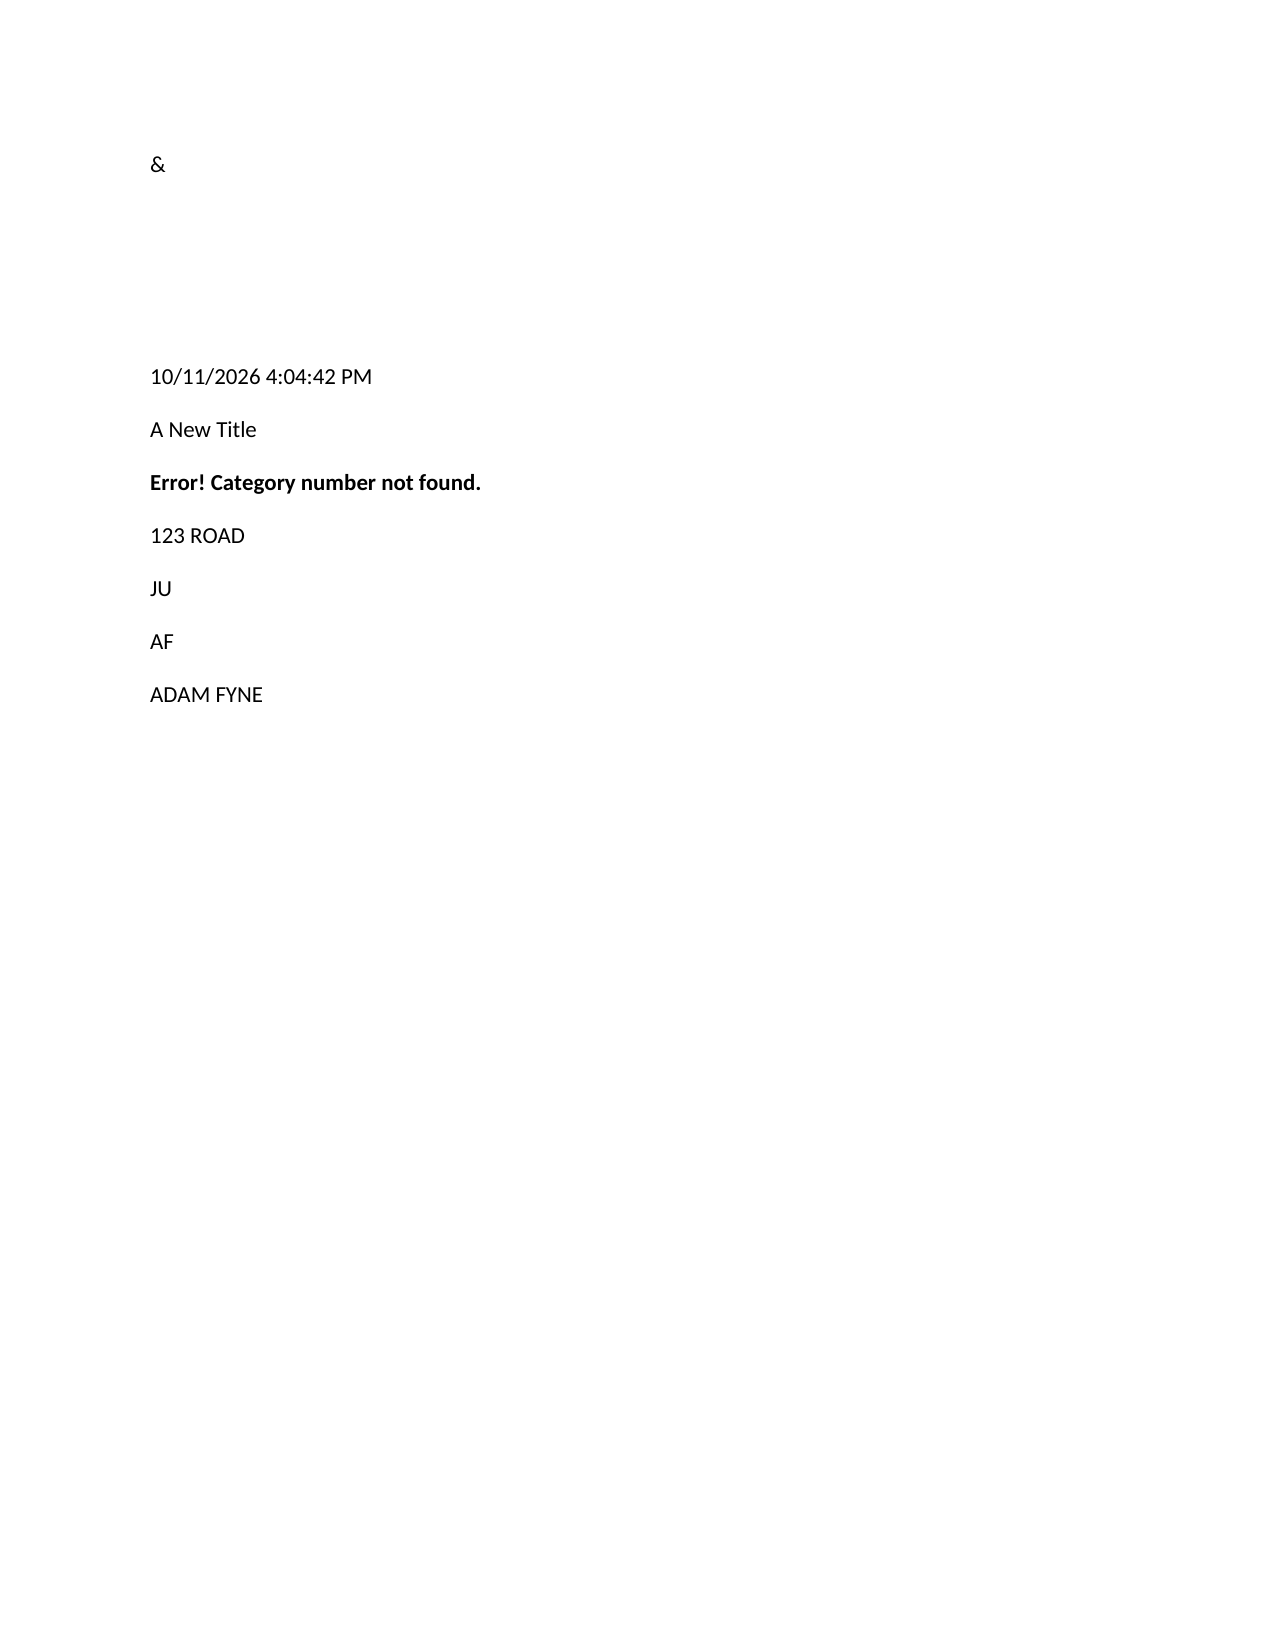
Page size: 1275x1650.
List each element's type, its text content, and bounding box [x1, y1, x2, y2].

text JU [150, 574, 1125, 602]
text A New Title [150, 415, 1125, 443]
text ADAM FYNE [150, 680, 1125, 708]
text 13/01/2025 10:05:07 AM [150, 362, 1125, 390]
text 123 ROAD [150, 521, 1125, 549]
text AF [150, 627, 1125, 655]
text Error! Category number not found. [150, 468, 1125, 496]
